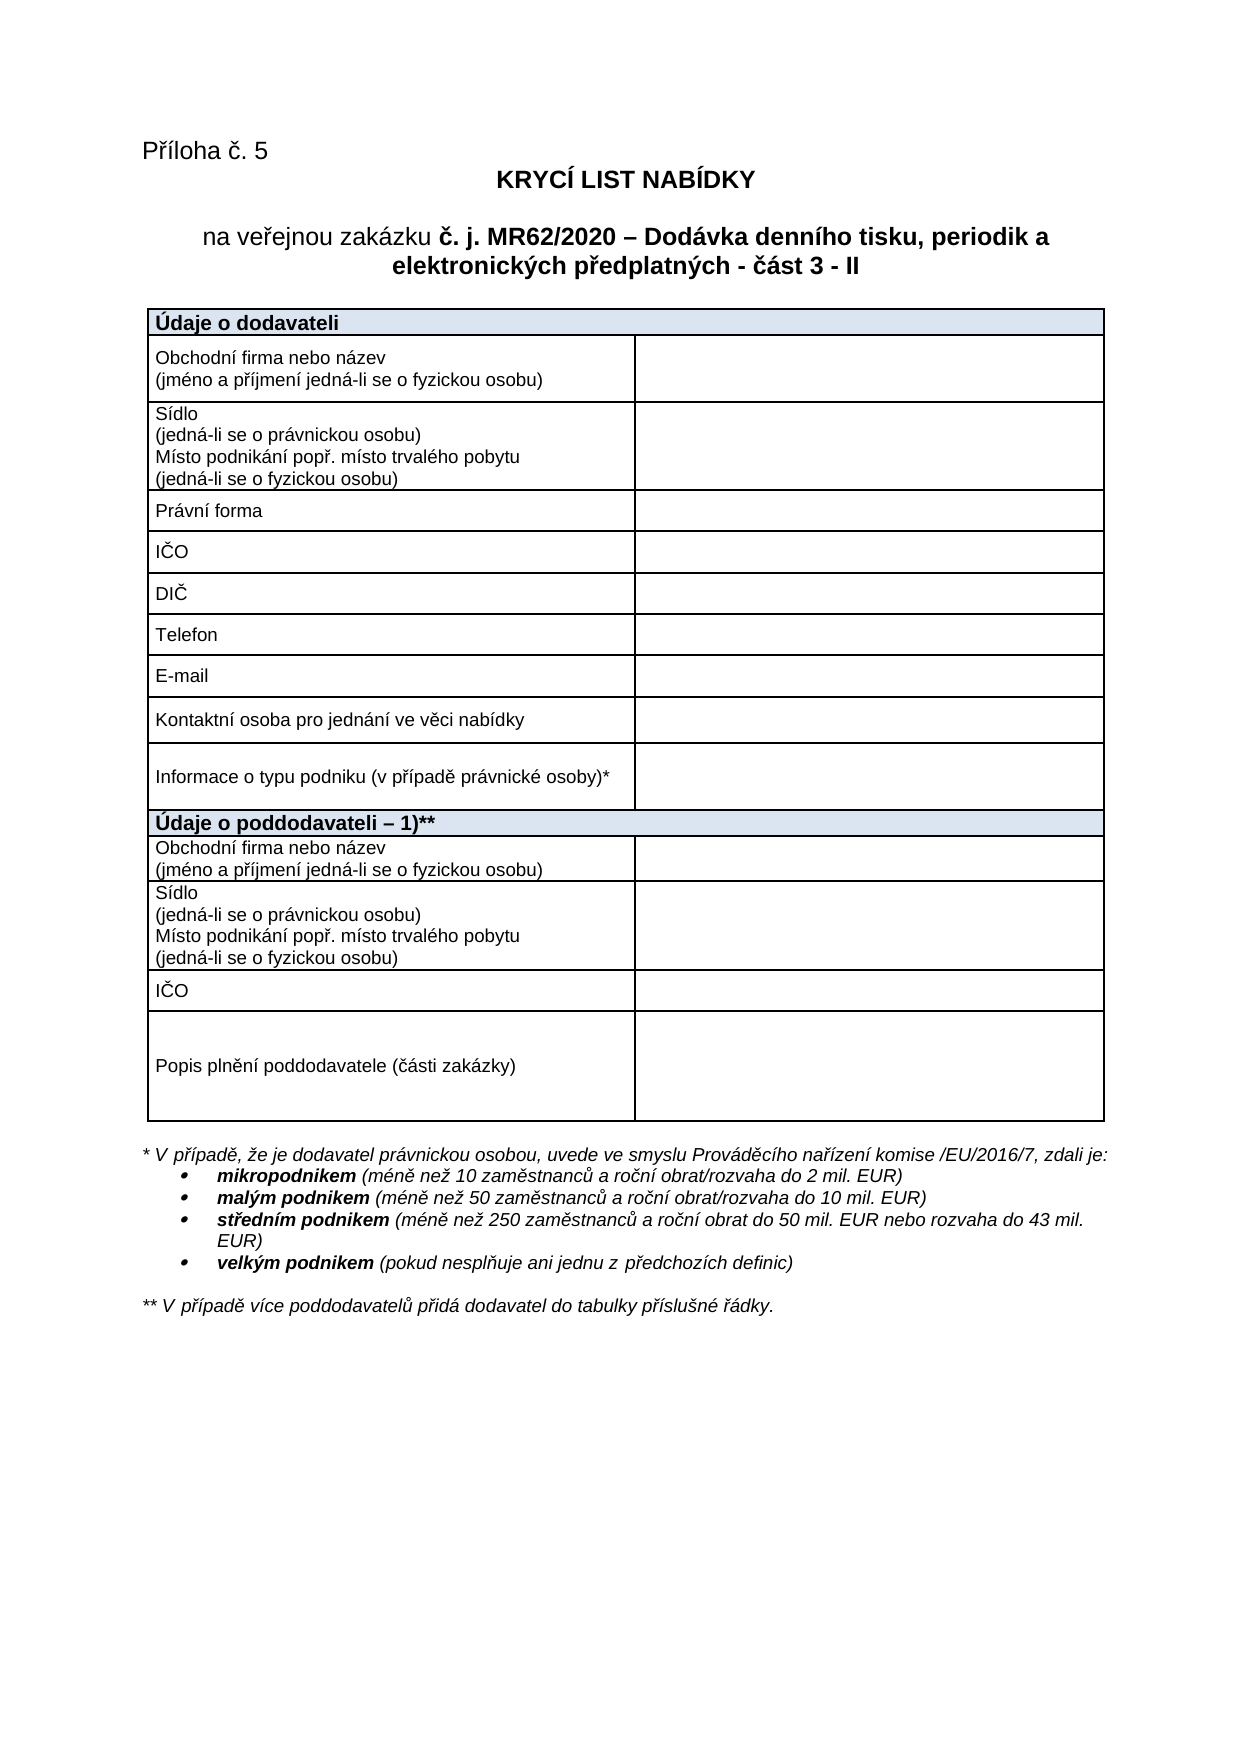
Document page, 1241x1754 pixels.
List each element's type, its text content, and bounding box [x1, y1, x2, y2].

table_cell [636, 532, 1103, 572]
table_cell Telefon [149, 615, 634, 654]
table_cell E-mail [149, 656, 634, 696]
table_cell Popis plnění poddodavatele (části zakázky) [149, 1012, 634, 1120]
table_cell DIČ [149, 574, 634, 613]
text KRYCÍ LIST NABÍDKY [142, 164, 1110, 193]
table_cell [636, 403, 1103, 489]
table_cell IČO [149, 532, 634, 572]
text Příloha č. 5 [142, 136, 1110, 164]
table_cell Informace o typu podniku (v případě právnické osoby)* [149, 744, 634, 809]
table_cell [636, 1012, 1103, 1120]
table_cell [636, 971, 1103, 1010]
text na veřejnou zakázku č. j. MR62/2020 – Dodávka denního tisku, periodik a elektronických předplatných - část 3 - II [142, 222, 1110, 279]
table_cell Kontaktní osoba pro jednání ve věci nabídky [149, 698, 634, 742]
table_cell Sídlo (jedná-li se o právnickou osobu) Místo podnikání popř. místo trvalého pobytu (jedná-li se o fyzickou osobu) [149, 882, 634, 968]
table_cell Sídlo (jedná-li se o právnickou osobu) Místo podnikání popř. místo trvalého pobytu (jedná-li se o fyzickou osobu) [149, 403, 634, 489]
table_cell [636, 574, 1103, 613]
table_cell [636, 336, 1103, 401]
list velkým podnikem (pokud nesplňuje ani jednu z předchozích definic) [179, 1252, 1110, 1273]
table_cell [636, 656, 1103, 696]
text * V případě, že je dodavatel právnickou osobou, uvede ve smyslu Prováděcího nařízení komise /EU/2016/7, zdali je: [142, 1144, 1110, 1165]
table_cell Právní forma [149, 491, 634, 530]
list středním podnikem (méně než 250 zaměstnanců a roční obrat do 50 mil. EUR nebo rozvaha do 43 mil. EUR) [179, 1209, 1110, 1252]
table_cell [636, 698, 1103, 742]
table_cell Obchodní firma nebo název (jméno a příjmení jedná-li se o fyzickou osobu) [149, 336, 634, 401]
table_cell [636, 491, 1103, 530]
list malým podnikem (méně než 50 zaměstnanců a roční obrat/rozvaha do 10 mil. EUR) [179, 1187, 1110, 1209]
text ** V případě více poddodavatelů přidá dodavatel do tabulky příslušné řádky. [142, 1295, 1110, 1317]
list mikropodnikem (méně než 10 zaměstnanců a roční obrat/rozvaha do 2 mil. EUR) [179, 1165, 1110, 1187]
table_cell [636, 837, 1103, 880]
table_header Údaje o dodavateli [149, 310, 1103, 334]
table_cell Údaje o poddodavateli – 1)** [149, 811, 1103, 835]
table_cell [636, 744, 1103, 809]
table_cell [636, 615, 1103, 654]
table_cell Obchodní firma nebo název (jméno a příjmení jedná-li se o fyzickou osobu) [149, 837, 634, 880]
table_cell [636, 882, 1103, 968]
table_cell IČO [149, 971, 634, 1010]
